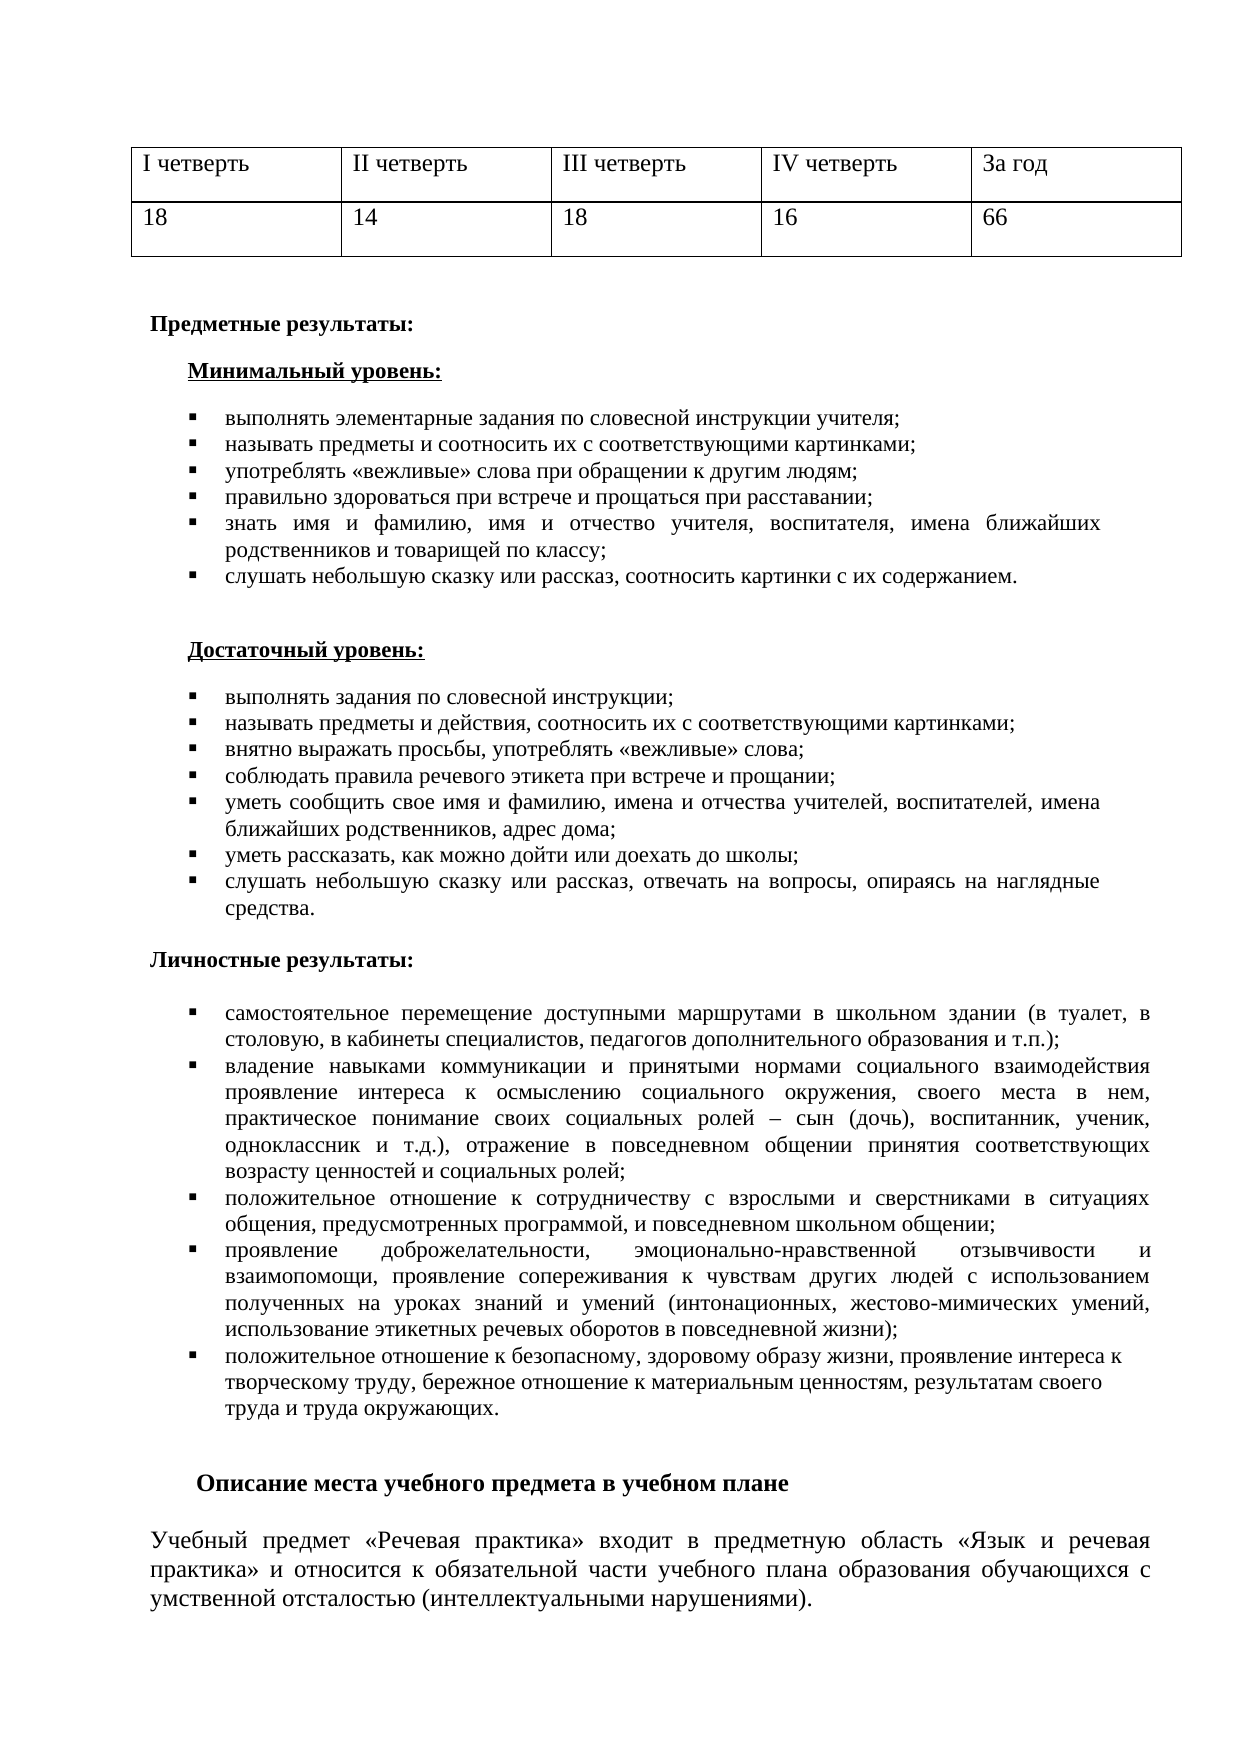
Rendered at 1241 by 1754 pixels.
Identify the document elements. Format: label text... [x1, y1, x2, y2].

text Описание места учебного предмета в учебном плане [150, 1468, 1152, 1497]
list употреблять «вежливые» слова при обращении к другим людям; [187, 457, 1102, 483]
list владение навыками коммуникации и принятыми нормами социального взаимодействия проявление интереса к осмыслению социального окружения, своего места в нем, практическое понимание своих социальных ролей – сын (дочь), воспитанник, ученик, одноклассник и т.д.), отражение в повседневном общении принятия соответствующих возрасту ценностей и социальных ролей; [187, 1052, 1152, 1183]
list самостоятельное перемещение доступными маршрутами в школьном здании (в туалет, в столовую, в кабинеты специалистов, педагогов дополнительного образования и т.п.); [187, 999, 1152, 1052]
list слушать небольшую сказку или рассказ, соотносить картинки с их содержанием. [187, 562, 1152, 588]
text Учебный предмет «Речевая практика» входит в предметную область «Язык и речевая практика» и относится к обязательной части учебного плана образования обучающихся с умственной отсталостью (интеллектуальными нарушениями). [150, 1525, 1152, 1612]
list положительное отношение к сотрудничеству с взрослыми и сверстниками в ситуациях общения, предусмотренных программой, и повседневном школьном общении; [187, 1183, 1152, 1236]
list знать имя и фамилию, имя и отчество учителя, воспитателя, имена ближайших родственников и товарищей по классу; [187, 509, 1102, 562]
text Минимальный уровень: [150, 357, 1152, 383]
list выполнять элементарные задания по словесной инструкции учителя; [187, 404, 1102, 430]
table_header За год [972, 148, 1181, 201]
list слушать небольшую сказку или рассказ, отвечать на вопросы, опираясь на наглядные средства. [187, 867, 1102, 920]
table_header III четверть [552, 148, 761, 201]
list проявление доброжелательности, эмоционально-нравственной отзывчивости и взаимопомощи, проявление сопереживания к чувствам других людей с использованием полученных на уроках знаний и умений (интонационных, жестово-мимических умений, использование этикетных речевых оборотов в повседневной жизни); [187, 1236, 1152, 1342]
list положительное отношение к безопасному, здоровому образу жизни, проявление интереса к творческому труду, бережное отношение к материальным ценностям, результатам своего труда и труда окружающих. [187, 1342, 1152, 1421]
table_cell 16 [762, 203, 971, 256]
list выполнять задания по словесной инструкции; [187, 683, 1102, 709]
table_header I четверть [132, 148, 341, 201]
list называть предметы и соотносить их с соответствующими картинками; [187, 430, 1102, 457]
table_header II четверть [342, 148, 551, 201]
text Достаточный уровень: [150, 636, 1152, 662]
list называть предметы и действия, соотносить их с соответствующими картинками; [187, 709, 1102, 736]
table_cell 14 [342, 203, 551, 256]
text Предметные результаты: [150, 309, 1152, 336]
table_cell 66 [972, 203, 1181, 256]
table_cell 18 [132, 203, 341, 256]
list правильно здороваться при встрече и прощаться при расставании; [187, 483, 1102, 509]
list соблюдать правила речевого этикета при встрече и прощании; [187, 762, 1102, 788]
list внятно выражать просьбы, употреблять «вежливые» слова; [187, 736, 1102, 762]
text Личностные результаты: [150, 946, 1152, 973]
list уметь рассказать, как можно дойти или доехать до школы; [187, 841, 1102, 867]
table_cell 18 [552, 203, 761, 256]
table_header IV четверть [762, 148, 971, 201]
list уметь сообщить свое имя и фамилию, имена и отчества учителей, воспитателей, имена ближайших родственников, адрес дома; [187, 788, 1102, 841]
